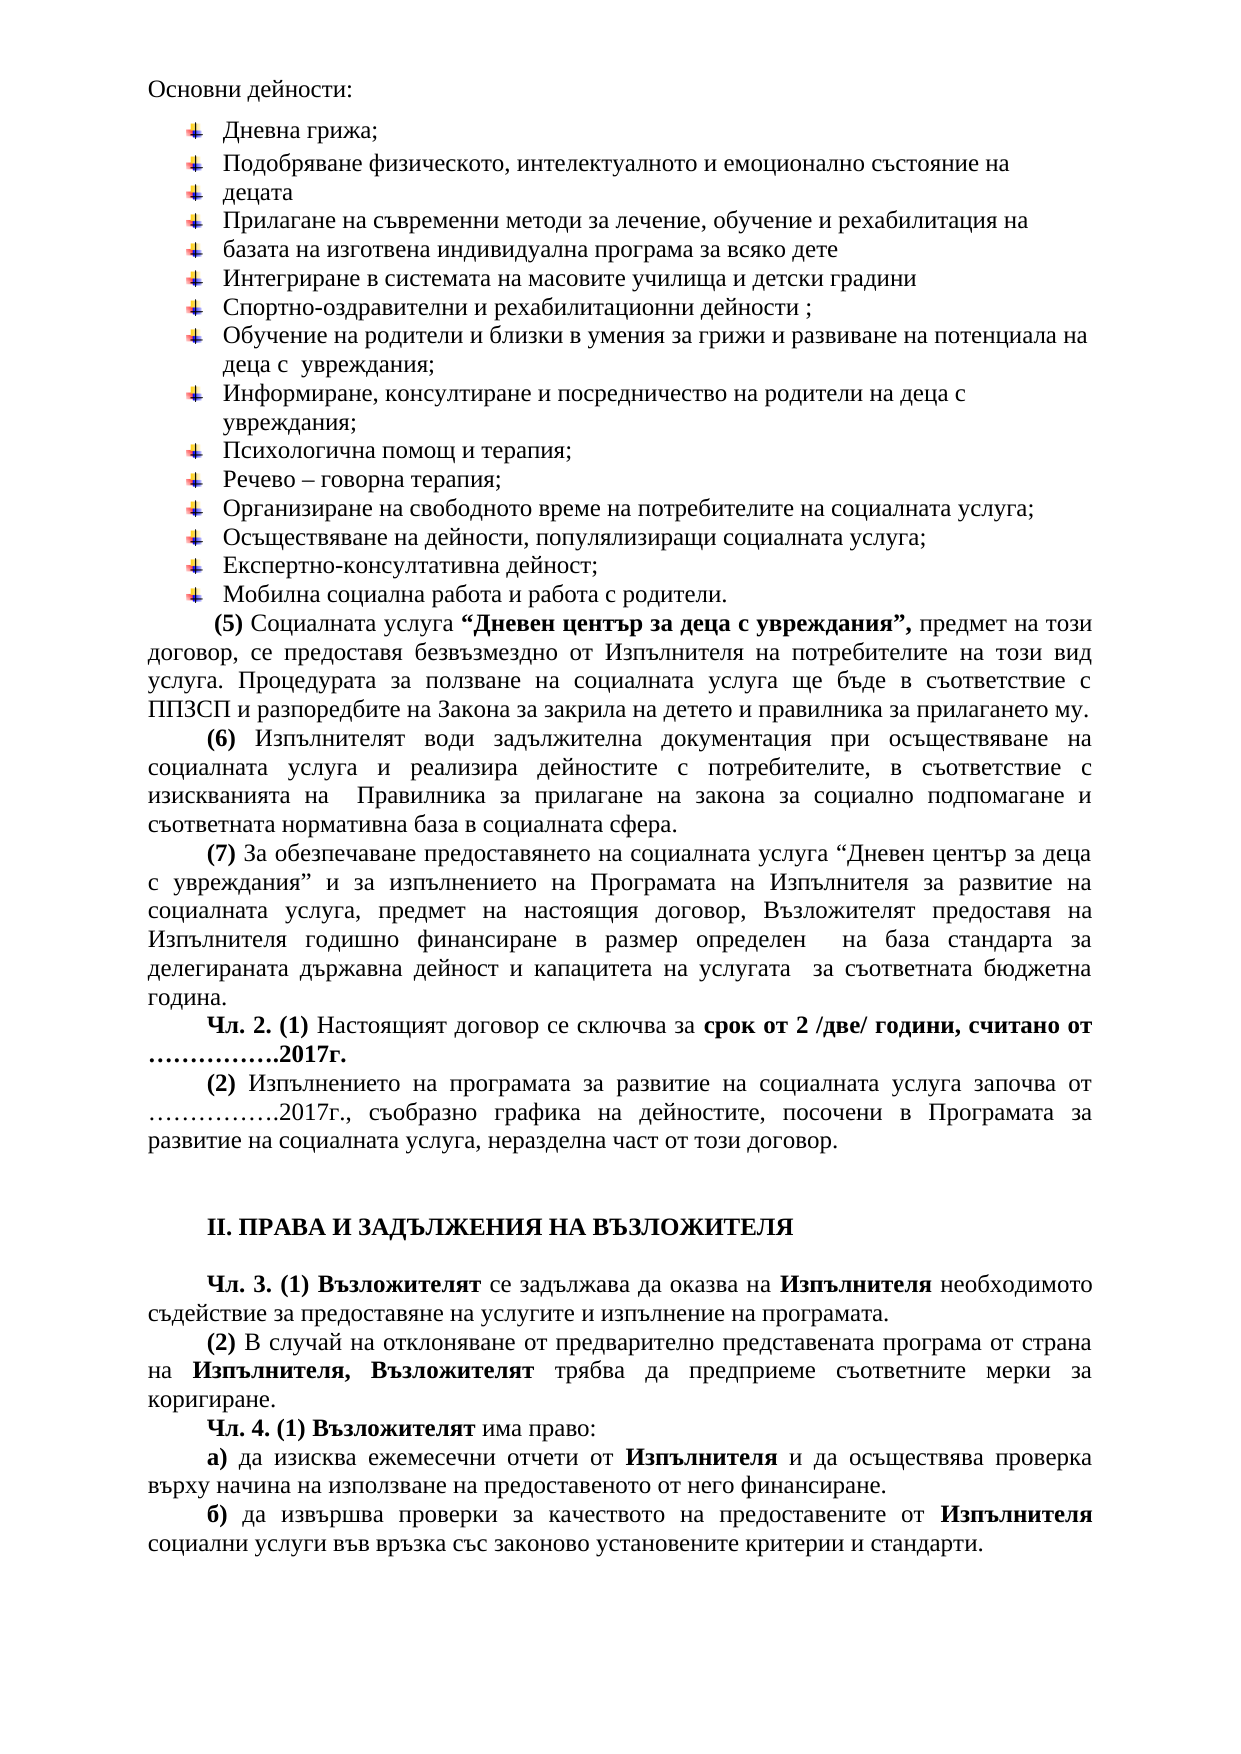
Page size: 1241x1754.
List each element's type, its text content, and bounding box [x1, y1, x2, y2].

picture [186, 298, 203, 316]
list Организиране на свободното време на потребителите на социалната услуга; [185, 493, 1093, 522]
list Прилагане на съвременни методи за лечение, обучение и рехабилитация на [185, 206, 1093, 234]
picture [186, 528, 203, 546]
picture [186, 471, 203, 488]
list Експертно-консултативна дейност; [185, 551, 1093, 579]
picture [186, 586, 203, 603]
text б) да извършва проверки за качеството на предоставените от Изпълнителя социални услуги във връзка със законово установените критерии и стандарти. [148, 1499, 1093, 1557]
picture [186, 557, 203, 574]
text (6) Изпълнителят води задължителна документация при осъществяване на социалната услуга и реализира дейностите с потребителите, в съответствие с изискванията на Правилника за прилагане на закона за социално подпомагане и съответната нормативна база в социалната сфера. [148, 723, 1093, 838]
picture [186, 269, 203, 287]
list Подобряване физическото, интелектуалното и емоционално състояние на [185, 148, 1093, 177]
picture [186, 121, 203, 139]
picture [186, 241, 203, 258]
text Чл. 3. (1) Възложителят се задължава да оказва на Изпълнителя необходимото съдействие за предоставяне на услугите и изпълнение на програмата. [148, 1269, 1093, 1327]
picture [186, 442, 203, 459]
text (7) За обезпечаване предоставянето на социалната услуга “Дневен център за деца с увреждания” и за изпълнението на Програмата на Изпълнителя за развитие на социалната услуга, предмет на настоящия договор, Възложителят предоставя на Изпълнителя годишно финансиране в размер определен на база стандарта за делегираната държавна дейност и капацитета на услугата за съответната бюджетна година. [148, 838, 1093, 1011]
picture [186, 154, 203, 172]
list Обучение на родители и близки в умения за грижи и развиване на потенциала на деца с увреждания; [185, 321, 1093, 378]
text (2) Изпълнението на програмата за развитие на социалната услуга започва от …………….2017г., съобразно графика на дейностите, посочени в Програмата за развитие на социалната услуга, неразделна част от този договор. [148, 1068, 1093, 1154]
picture [186, 384, 203, 402]
picture [186, 327, 203, 344]
list Спортно-оздравителни и рехабилитационни дейности ; [185, 292, 1093, 321]
text Основни дейности: [148, 74, 1093, 103]
text (2) В случай на отклоняване от предварително представената програма от страна на Изпълнителя, Възложителят трябва да предприеме съответните мерки за коригиране. [148, 1327, 1093, 1413]
list Речево – говорна терапия; [185, 464, 1093, 493]
subtitle ІІ. ПРАВА И ЗАДЪЛЖЕНИЯ НА ВЪЗЛОЖИТЕЛЯ [148, 1212, 1093, 1241]
list децата [185, 177, 1093, 206]
list Мобилна социална работа и работа с родители. [185, 579, 1093, 608]
text Чл. 2. (1) Настоящият договор се сключва за срок от 2 /две/ години, считано от …………….2017г. [148, 1011, 1093, 1068]
list Информиране, консултиране и посредничество на родители на деца с увреждания; [185, 378, 1093, 436]
list базата на изготвена индивидуална програма за всяко дете [185, 234, 1093, 263]
list Интегриране в системата на масовите училища и детски градини [185, 263, 1093, 292]
text (5) Социалната услуга “Дневен център за деца с увреждания”, предмет на този договор, се предоставя безвъзмездно от Изпълнителя на потребителите на този вид услуга. Процедурата за ползване на социалната услуга ще бъде в съответствие с ППЗСП и разпоредбите на Закона за закрила на детето и правилника за прилагането му. [148, 608, 1093, 723]
picture [186, 499, 203, 517]
text а) да изисква ежемесечни отчети от Изпълнителя и да осъществява проверка върху начина на използване на предоставеното от него финансиране. [148, 1442, 1093, 1499]
picture [186, 183, 203, 201]
picture [186, 212, 203, 229]
text Чл. 4. (1) Възложителят има право: [148, 1413, 1093, 1442]
list Осъществяване на дейности, популялизиращи социалната услуга; [185, 522, 1093, 551]
list Дневна грижа; [185, 115, 1093, 144]
list Психологична помощ и терапия; [185, 436, 1093, 464]
